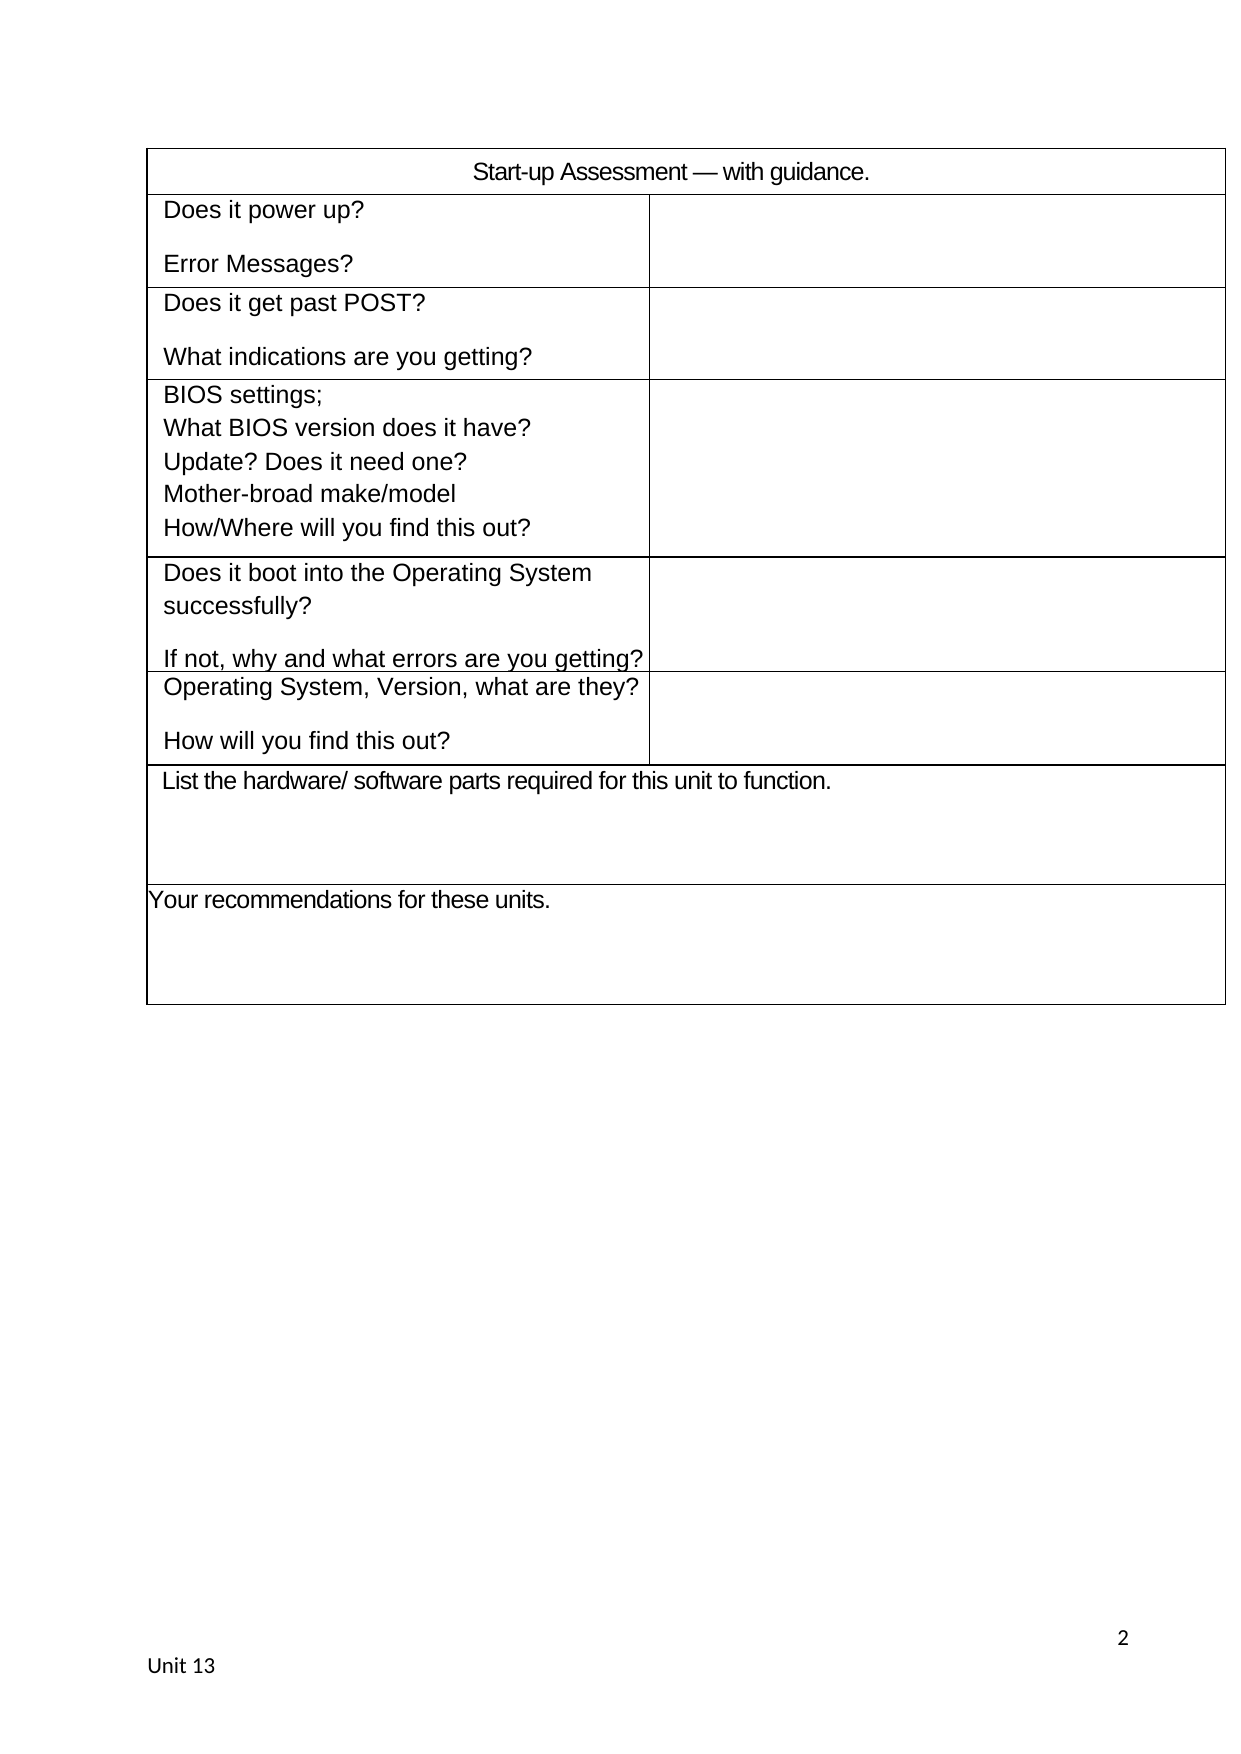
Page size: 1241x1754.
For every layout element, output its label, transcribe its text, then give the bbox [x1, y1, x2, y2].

table_cell BIOS settings; What BIOS version does it have? Update? Does it need one? Mother-broad make/model How/Where will you find this out? [148, 380, 649, 556]
table_cell Does it boot into the Operating System successfully? If not, why and what errors are you getting? [148, 558, 649, 671]
table_cell Your recommendations for these units. [148, 885, 1225, 1003]
table_cell [650, 380, 1225, 556]
table_cell [650, 288, 1225, 379]
table_cell Start-up Assessment — with guidance. [148, 149, 1225, 194]
table_cell Does it get past POST? What indications are you getting? , [148, 288, 649, 379]
table_cell List the hardware/ software parts required for this unit to function. [148, 766, 1225, 884]
table_cell [650, 558, 1225, 671]
table_cell Does it power up? Error Messages? [148, 195, 649, 287]
table_cell Operating System, Version, what are they? How will you find this out? [148, 672, 649, 764]
table_cell [650, 195, 1225, 287]
table_cell [650, 672, 1225, 764]
